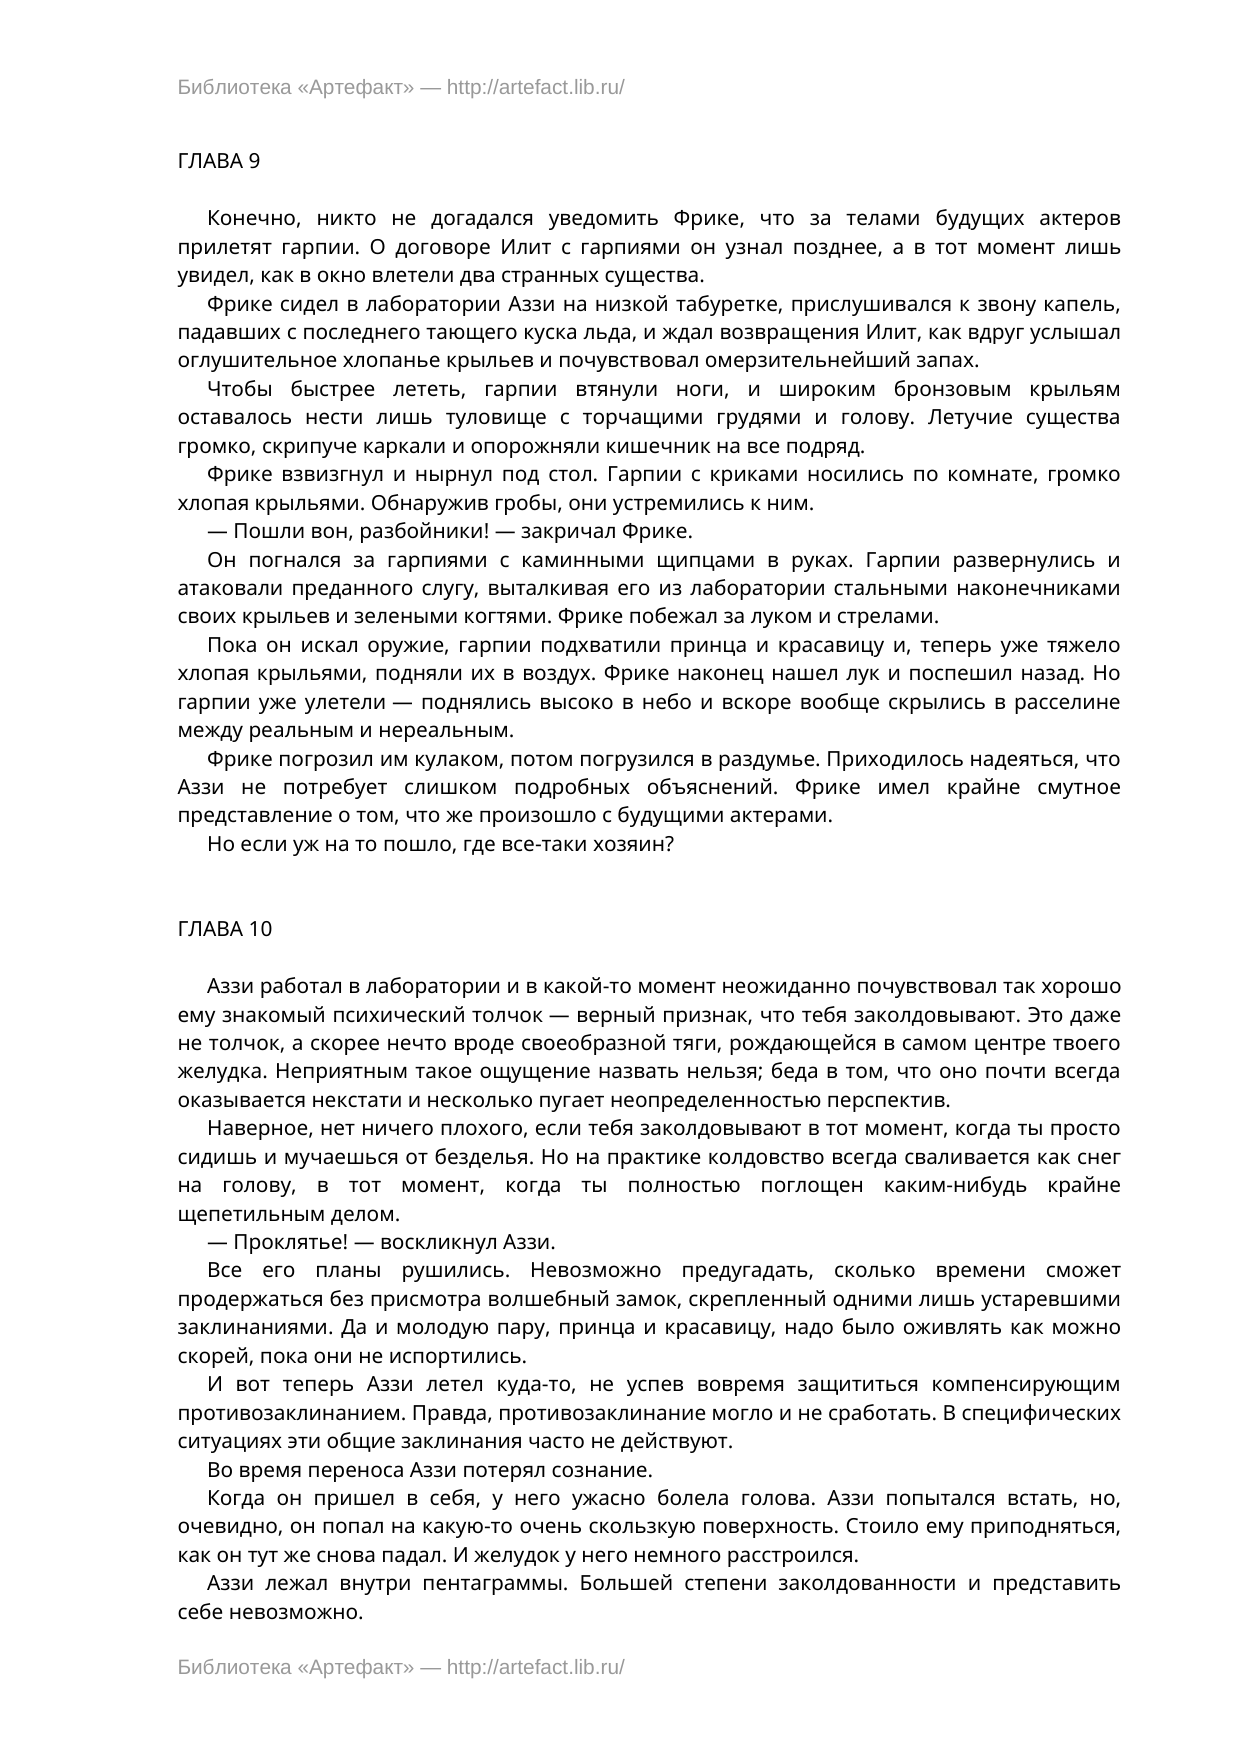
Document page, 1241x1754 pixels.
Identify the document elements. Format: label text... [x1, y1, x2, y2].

text Аззи лежал внутри пентаграммы. Большей степени заколдованности и представить себе невозможно. [177, 1568, 1122, 1625]
text Пока он искал оружие, гарпии подхватили принца и красавицу и, теперь уже тяжело хлопая крыльями, подняли их в воздух. Фрике наконец нашел лук и поспешил назад. Но гарпии уже улетели — поднялись высоко в небо и вскоре вообще скрылись в расселине между реальным и нереальным. [177, 630, 1122, 744]
text Но если уж на то пошло, где все-таки хозяин? [177, 829, 1122, 857]
text Фрике погрозил им кулаком, потом погрузился в раздумье. Приходилось надеяться, что Аззи не потребует слишком подробных объяснений. Фрике имел крайне смутное представление о том, что же произошло с будущими актерами. [177, 744, 1122, 829]
text Наверное, нет ничего плохого, если тебя заколдовывают в тот момент, когда ты просто сидишь и мучаешься от безделья. Но на практике колдовство всегда сваливается как снег на голову, в тот момент, когда ты полностью поглощен каким-нибудь крайне щепетильным делом. [177, 1113, 1122, 1227]
text Аззи работал в лаборатории и в какой-то момент неожиданно почувствовал так хорошо ему знакомый психический толчок — верный признак, что тебя заколдовывают. Это даже не толчок, а скорее нечто вроде своеобразной тяги, рождающейся в самом центре твоего желудка. Неприятным такое ощущение назвать нельзя; беда в том, что оно почти всегда оказывается некстати и несколько пугает неопределенностью перспектив. [177, 971, 1122, 1113]
text ГЛАВА 9 [177, 147, 1122, 175]
text Конечно, никто не догадался уведомить Фрике, что за телами будущих актеров прилетят гарпии. О договоре Илит с гарпиями он узнал позднее, а в тот момент лишь увидел, как в окно влетели два странных существа. [177, 203, 1122, 289]
text Он погнался за гарпиями с каминными щипцами в руках. Гарпии развернулись и атаковали преданного слугу, выталкивая его из лаборатории стальными наконечниками своих крыльев и зелеными когтями. Фрике побежал за луком и стрелами. [177, 545, 1122, 630]
text Во время переноса Аззи потерял сознание. [177, 1455, 1122, 1483]
text И вот теперь Аззи летел куда-то, не успев вовремя защититься компенсирующим противозаклинанием. Правда, противозаклинание могло и не сработать. В специфических ситуациях эти общие заклинания часто не действуют. [177, 1369, 1122, 1455]
text ГЛАВА 10 [177, 914, 1122, 943]
text Чтобы быстрее лететь, гарпии втянули ноги, и широким бронзовым крыльям оставалось нести лишь туловище с торчащими грудями и голову. Летучие существа громко, скрипуче каркали и опорожняли кишечник на все подряд. [177, 374, 1122, 459]
text Все его планы рушились. Невозможно предугадать, сколько времени сможет продержаться без присмотра волшебный замок, скрепленный одними лишь устаревшими заклинаниями. Да и молодую пару, принца и красавицу, надо было оживлять как можно скорей, пока они не испортились. [177, 1256, 1122, 1369]
text Фрике сидел в лаборатории Аззи на низкой табуретке, прислушивался к звону капель, падавших с последнего тающего куска льда, и ждал возвращения Илит, как вдруг услышал оглушительное хлопанье крыльев и почувствовал омерзительнейший запах. [177, 289, 1122, 374]
text — Проклятье! — воскликнул Аззи. [177, 1227, 1122, 1256]
text — Пошли вон, разбойники! — закричал Фрике. [177, 516, 1122, 545]
text Когда он пришел в себя, у него ужасно болела голова. Аззи попытался встать, но, очевидно, он попал на какую-то очень скользкую поверхность. Стоило ему приподняться, как он тут же снова падал. И желудок у него немного расстроился. [177, 1483, 1122, 1568]
text Фрике взвизгнул и нырнул под стол. Гарпии с криками носились по комнате, громко хлопая крыльями. Обнаружив гробы, они устремились к ним. [177, 459, 1122, 516]
